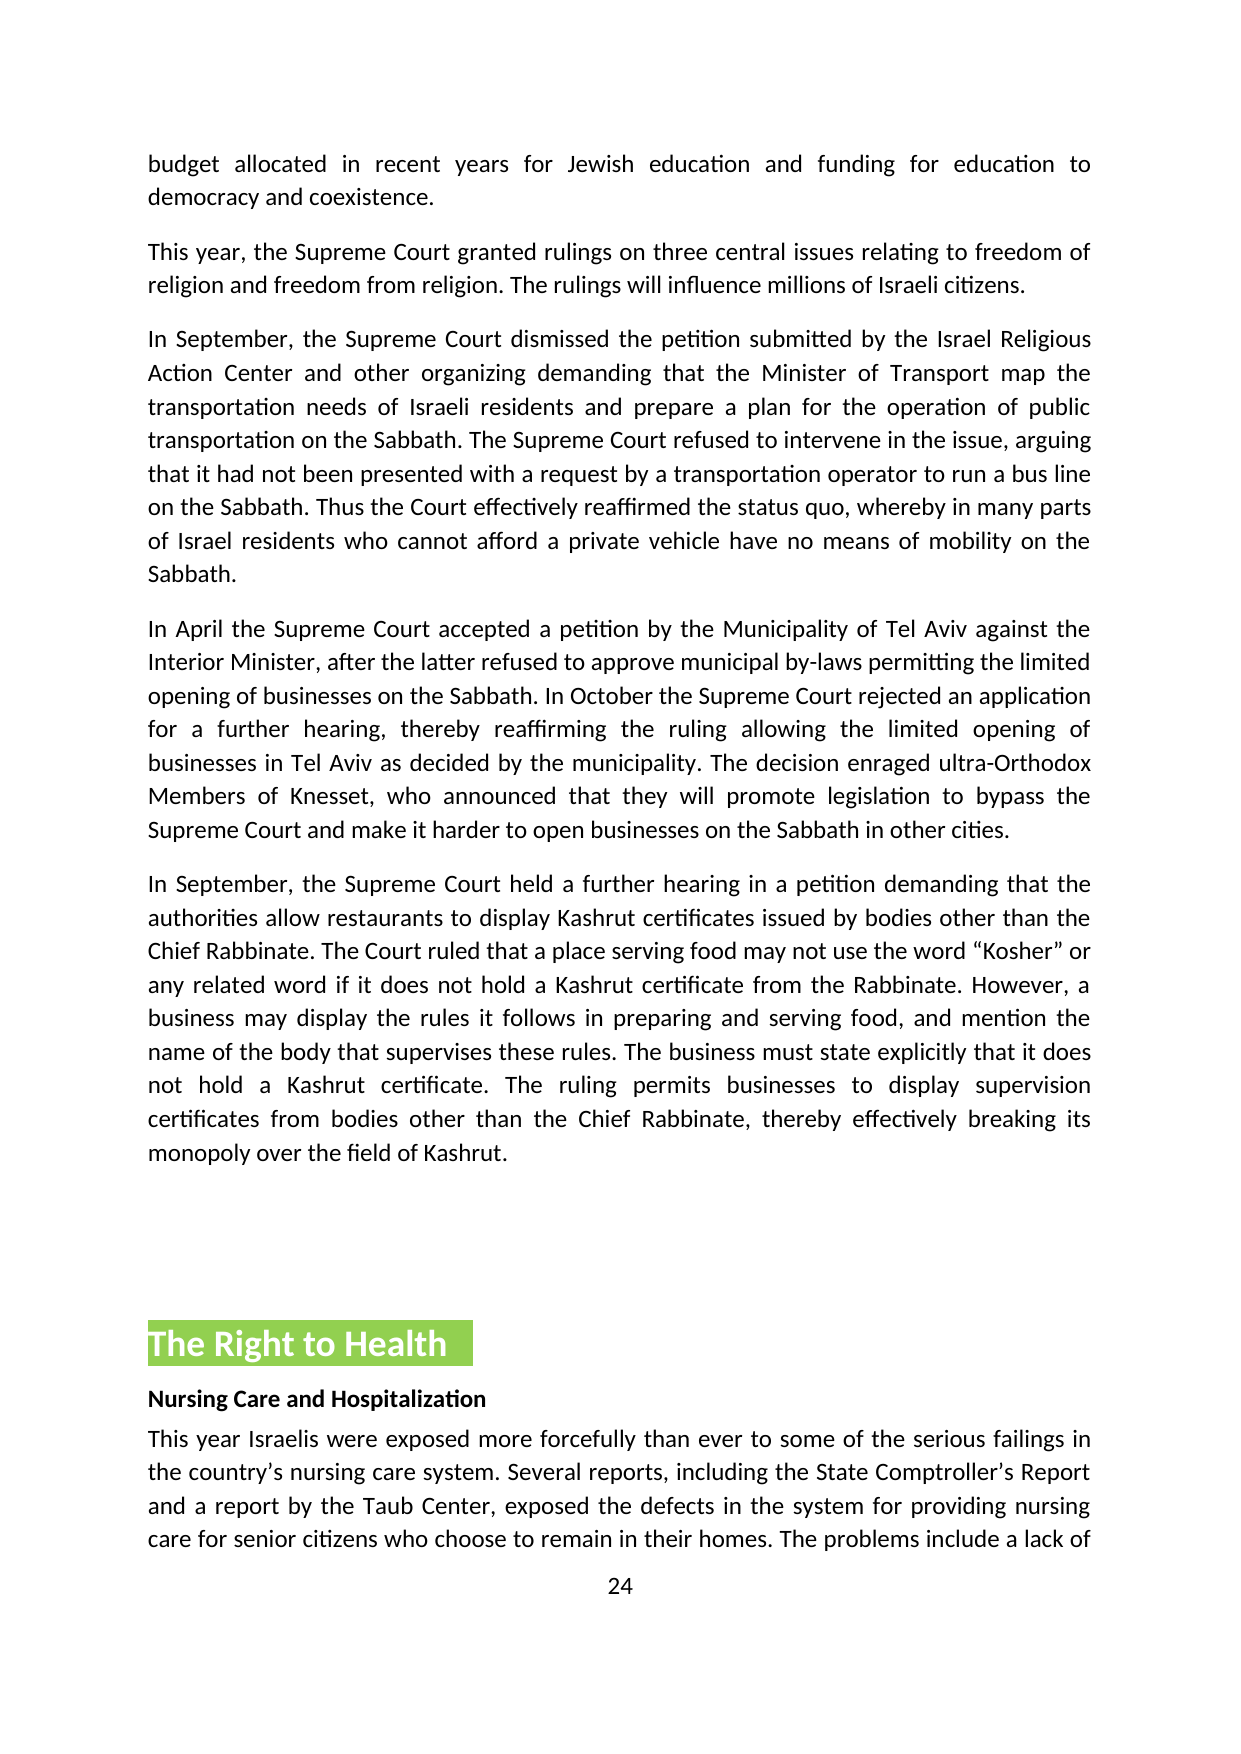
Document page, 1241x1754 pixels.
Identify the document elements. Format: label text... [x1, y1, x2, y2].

text This year, the Supreme Court granted rulings on three central issues relating to freedom of religion and freedom from religion. The rulings will influence millions of Israeli citizens. [148, 236, 1092, 300]
subtitle Nursing Care and Hospitalization [148, 1383, 1092, 1414]
text In September, the Supreme Court held a further hearing in a petition demanding that the authorities allow restaurants to display Kashrut certificates issued by bodies other than the Chief Rabbinate. The Court ruled that a place serving food may not use the word “Kosher” or any related word if it does not hold a Kashrut certificate from the Rabbinate. However, a business may display the rules it follows in preparing and serving food, and mention the name of the body that supervises these rules. The business must state explicitly that it does not hold a Kashrut certificate. The ruling permits businesses to display supervision certificates from bodies other than the Chief Rabbinate, thereby effectively breaking its monopoly over the field of Kashrut. [148, 868, 1092, 1167]
text In April the Supreme Court accepted a petition by the Municipality of Tel Aviv against the Interior Minister, after the latter refused to approve municipal by-laws permitting the limited opening of businesses on the Sabbath. In October the Supreme Court rejected an application for a further hearing, thereby reaffirming the ruling allowing the limited opening of businesses in Tel Aviv as decided by the municipality. The decision enraged ultra-Orthodox Members of Knesset, who announced that they will promote legislation to bypass the Supreme Court and make it harder to open businesses on the Sabbath in other cities. [148, 613, 1092, 844]
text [148, 148, 1092, 212]
subtitle The Right to Health [148, 1320, 473, 1366]
text In September, the Supreme Court dismissed the petition submitted by the Israel Religious Action Center and other organizing demanding that the Minister of Transport map the transportation needs of Israeli residents and prepare a plan for the operation of public transportation on the Sabbath. The Supreme Court refused to intervene in the issue, arguing that it had not been presented with a request by a transportation operator to run a bus line on the Sabbath. Thus the Court effectively reaffirmed the status quo, whereby in many parts of Israel residents who cannot afford a private vehicle have no means of mobility on the Sabbath. [148, 323, 1092, 589]
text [148, 1423, 1092, 1554]
